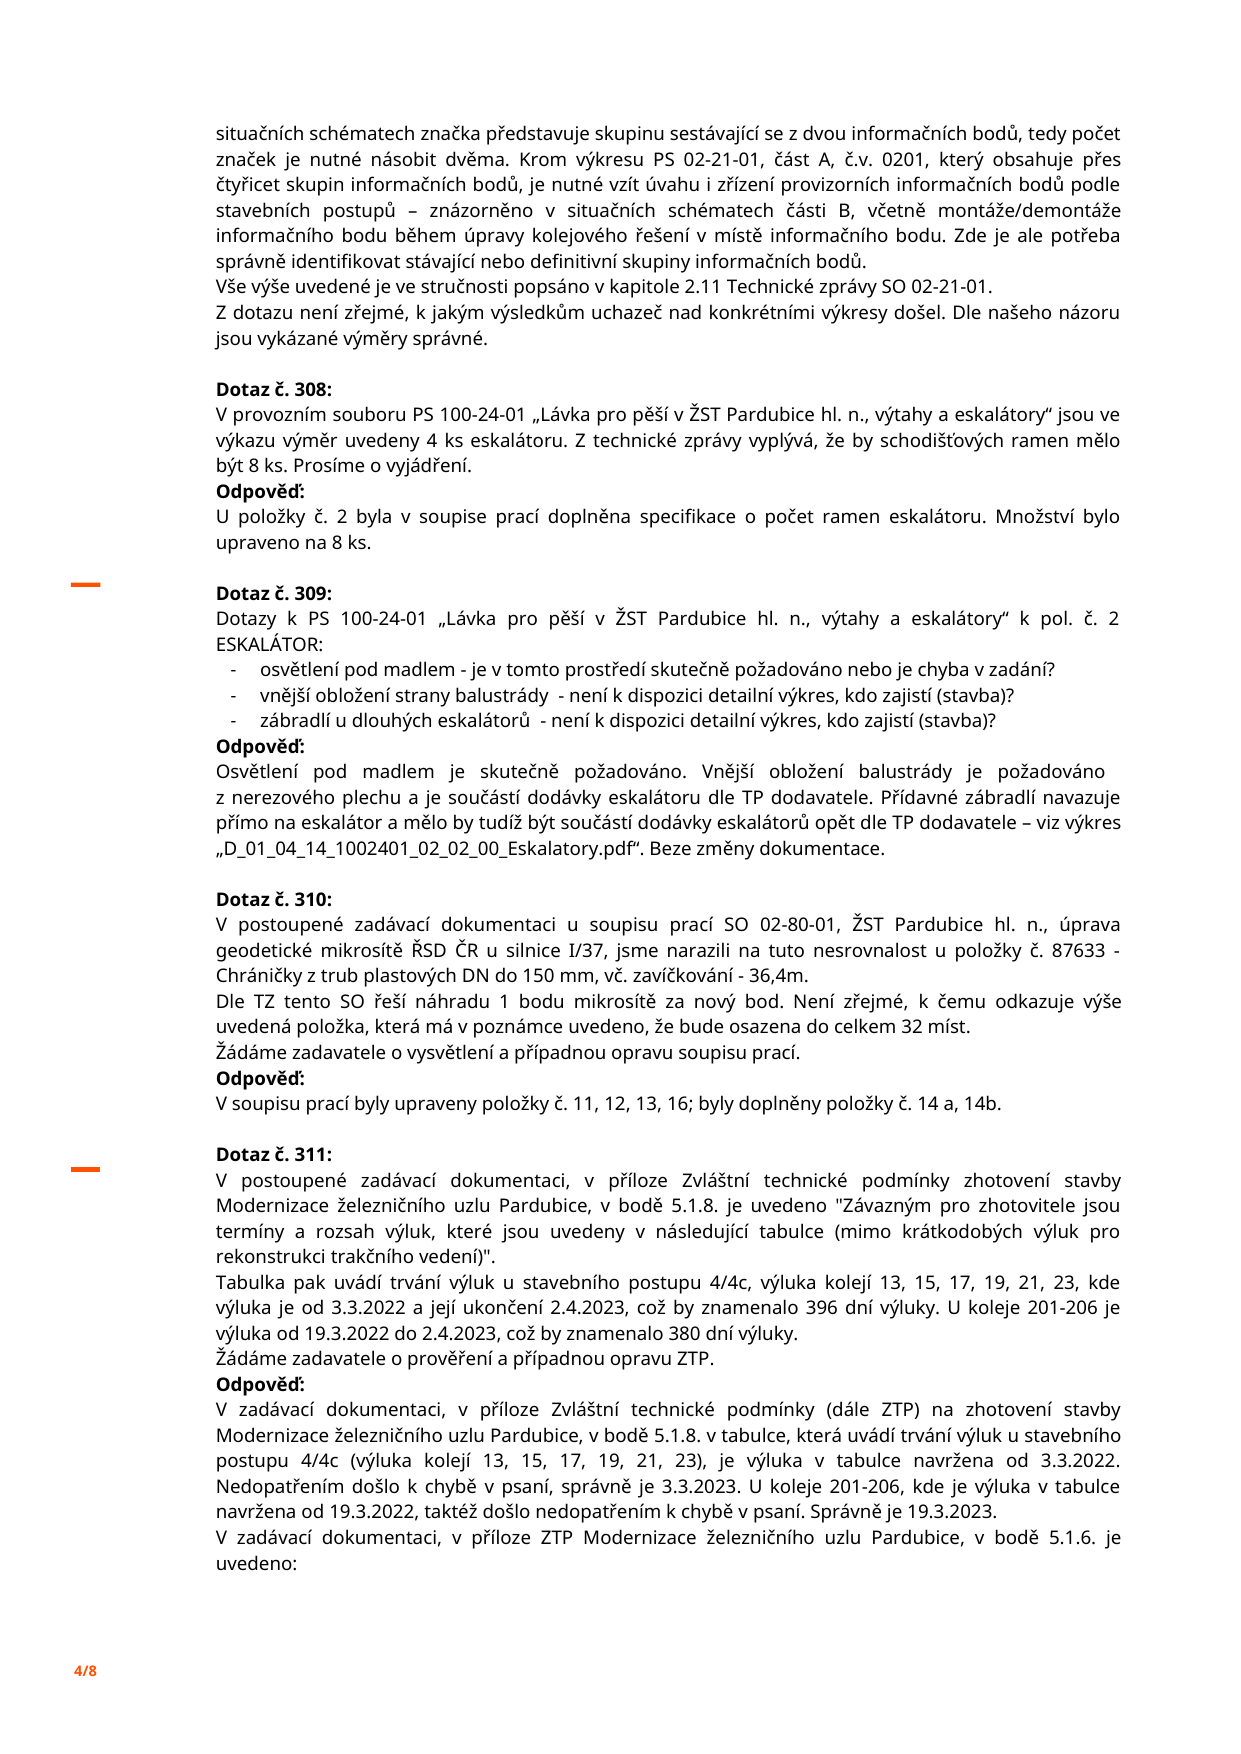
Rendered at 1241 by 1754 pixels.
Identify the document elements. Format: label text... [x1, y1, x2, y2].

text Osvětlení pod madlem je skutečně požadováno. Vnější obložení balustrády je požadováno z nerezového plechu a je součástí dodávky eskalátoru dle TP dodavatele. Přídavné zábradlí navazuje přímo na eskalátor a mělo by tudíž být součástí dodávky eskalátorů opět dle TP dodavatele – viz výkres „D_01_04_14_1002401_02_02_00_Eskalatory.pdf“. Beze změny dokumentace. [216, 759, 1122, 861]
text Vše výše uvedené je ve stručnosti popsáno v kapitole 2.11 Technické zprávy SO 02-21-01. [216, 274, 1122, 299]
text Odpověď: [216, 1371, 1122, 1397]
text V postoupené zadávací dokumentaci u soupisu prací SO 02-80-01, ŽST Pardubice hl. n., úprava geodetické mikrosítě ŘSD ČR u silnice I/37, jsme narazili na tuto nesrovnalost u položky č. 87633 - Chráničky z trub plastových DN do 150 mm, vč. zavíčkování - 36,4m. [216, 912, 1122, 988]
text Odpověď: [216, 733, 1122, 759]
text Dotaz č. 309: [216, 580, 1122, 606]
text V postoupené zadávací dokumentaci, v příloze Zvláštní technické podmínky zhotovení stavby Modernizace železničního uzlu Pardubice, v bodě 5.1.8. je uvedeno "Závazným pro zhotovitele jsou termíny a rozsah výluk, které jsou uvedeny v následující tabulce (mimo krátkodobých výluk pro rekonstrukci trakčního vedení)". [216, 1167, 1122, 1269]
text Odpověď: [216, 1065, 1122, 1090]
text Žádáme zadavatele o prověření a případnou opravu ZTP. [216, 1346, 1122, 1371]
text Dle TZ tento SO řeší náhradu 1 bodu mikrosítě za nový bod. Není zřejmé, k čemu odkazuje výše uvedená položka, která má v poznámce uvedeno, že bude osazena do celkem 32 míst. [216, 988, 1122, 1039]
text Dotazy k PS 100-24-01 „Lávka pro pěší v ŽST Pardubice hl. n., výtahy a eskalátory“ k pol. č. 2 ESKALÁTOR: [216, 606, 1122, 657]
text Dotaz č. 308: [216, 376, 1122, 401]
text Žádáme zadavatele o vysvětlení a případnou opravu soupisu prací. [216, 1039, 1122, 1065]
text U položky č. 2 byla v soupise prací doplněna specifikace o počet ramen eskalátoru. Množství bylo upraveno na 8 ks. [216, 503, 1122, 554]
text V soupisu prací byly upraveny položky č. 11, 12, 13, 16; byly doplněny položky č. 14 a, 14b. [216, 1090, 1122, 1116]
text Dotaz č. 310: [216, 886, 1122, 912]
text V zadávací dokumentaci, v příloze Zvláštní technické podmínky (dále ZTP) na zhotovení stavby Modernizace železničního uzlu Pardubice, v bodě 5.1.8. v tabulce, která uvádí trvání výluk u stavebního postupu 4/4c (výluka kolejí 13, 15, 17, 19, 21, 23), je výluka v tabulce navržena od 3.3.2022. Nedopatřením došlo k chybě v psaní, správně je 3.3.2023. U koleje 201-206, kde je výluka v tabulce navržena od 19.3.2022, taktéž došlo nedopatřením k chybě v psaní. Správně je 19.3.2023. [216, 1397, 1122, 1524]
text V zadávací dokumentaci, v příloze ZTP Modernizace železničního uzlu Pardubice, v bodě 5.1.6. je uvedeno: [216, 1524, 1122, 1575]
list zábradlí u dlouhých eskalátorů - není k dispozici detailní výkres, kdo zajistí (stavba)? [230, 708, 1122, 733]
text Tabulka pak uvádí trvání výluk u stavebního postupu 4/4c, výluka kolejí 13, 15, 17, 19, 21, 23, kde výluka je od 3.3.2022 a její ukončení 2.4.2023, což by znamenalo 396 dní výluky. U koleje 201-206 je výluka od 19.3.2022 do 2.4.2023, což by znamenalo 380 dní výluky. [216, 1269, 1122, 1346]
list vnější obložení strany balustrády - není k dispozici detailní výkres, kdo zajistí (stavba)? [230, 682, 1122, 708]
text Dotaz č. 311: [216, 1141, 1122, 1167]
text V provozním souboru PS 100-24-01 „Lávka pro pěší v ŽST Pardubice hl. n., výtahy a eskalátory“ jsou ve výkazu výměr uvedeny 4 ks eskalátoru. Z technické zprávy vyplývá, že by schodišťových ramen mělo být 8 ks. Prosíme o vyjádření. [216, 401, 1122, 478]
text Odpověď: [216, 478, 1122, 503]
list osvětlení pod madlem - je v tomto prostředí skutečně požadováno nebo je chyba v zadání? [230, 657, 1122, 682]
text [216, 121, 1122, 274]
text Z dotazu není zřejmé, k jakým výsledkům uchazeč nad konkrétními výkresy došel. Dle našeho názoru jsou vykázané výměry správné. [216, 299, 1122, 350]
